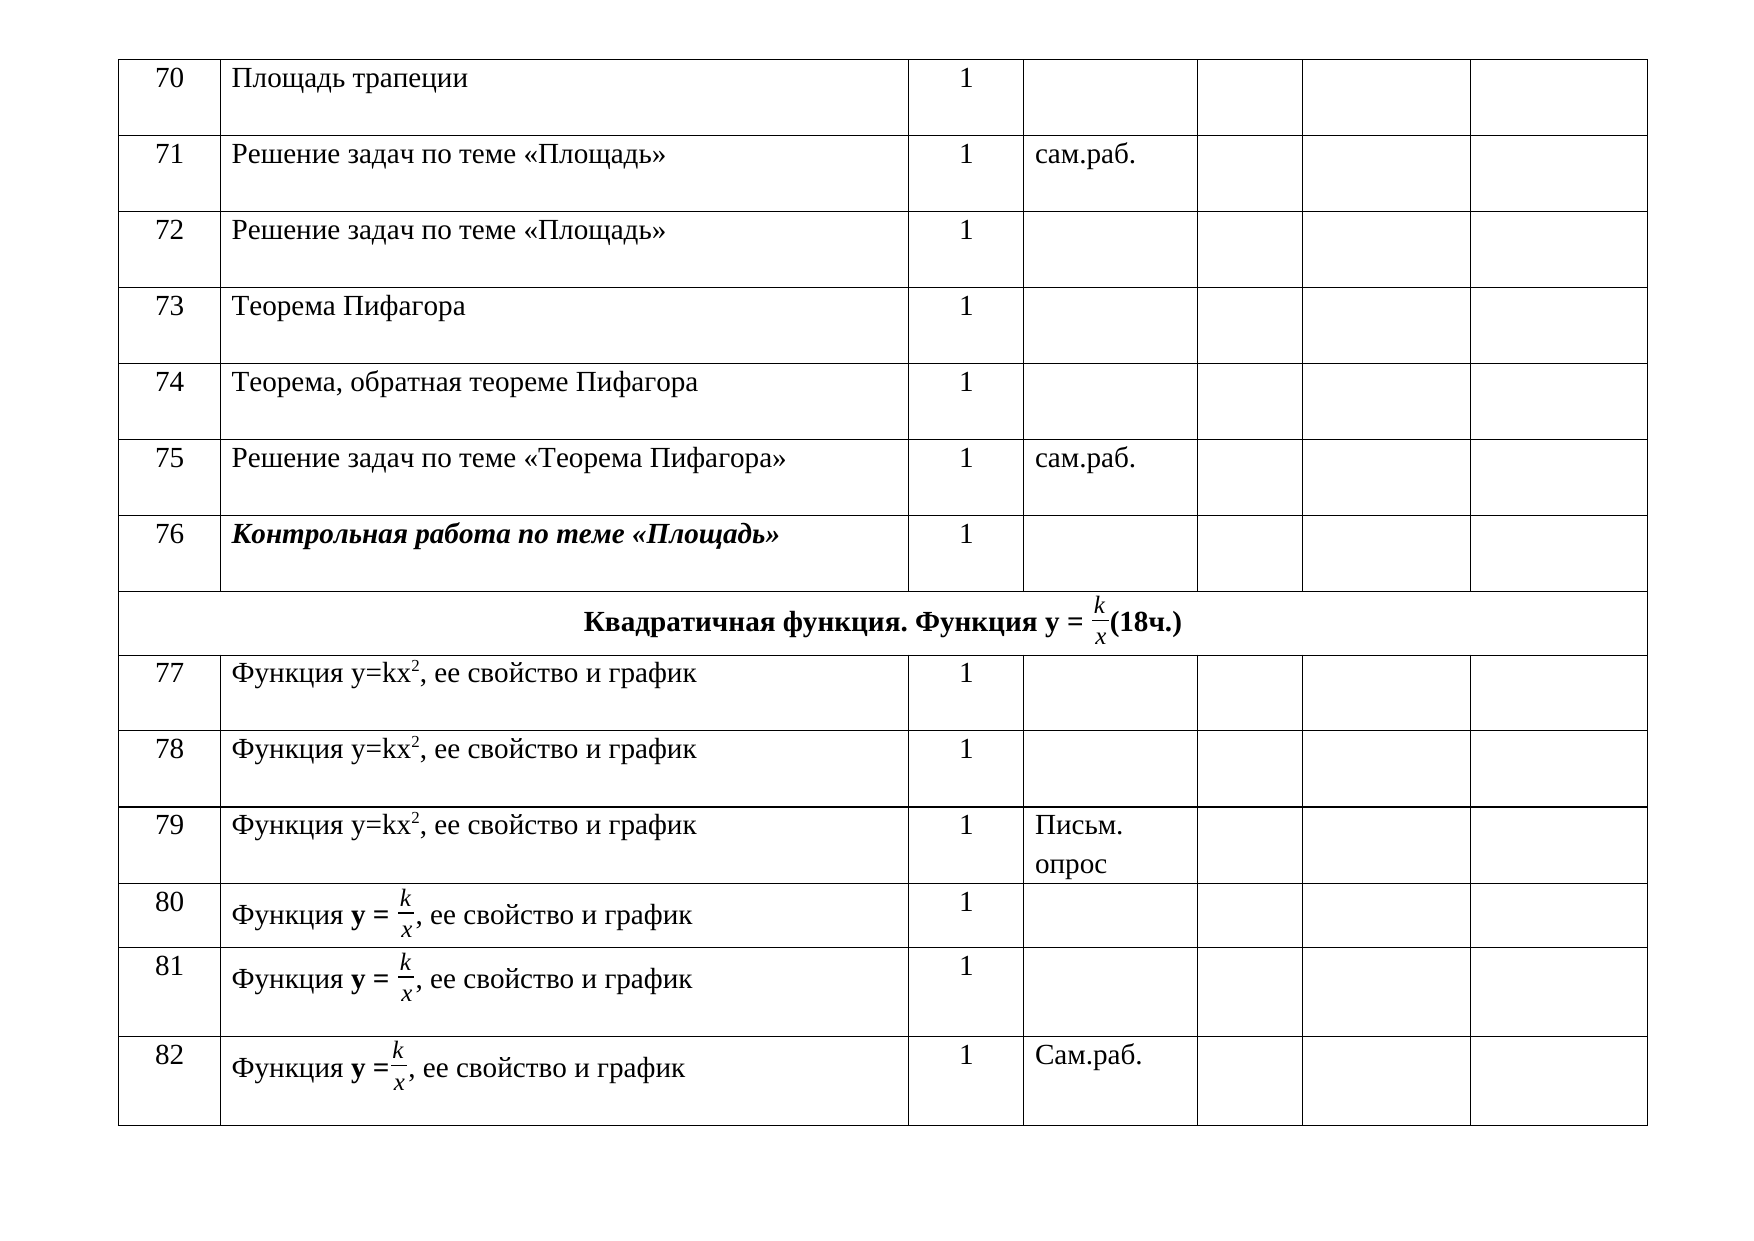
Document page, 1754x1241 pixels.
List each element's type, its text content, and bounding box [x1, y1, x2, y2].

table_cell сам.раб. [1024, 440, 1197, 515]
table_cell Контрольная работа по теме «Площадь» [221, 516, 908, 591]
table_cell Функция y = , ее свойство и график [221, 884, 908, 947]
table_cell [1198, 364, 1302, 439]
table_cell [1198, 516, 1302, 591]
table_cell 1 [909, 948, 1023, 1036]
table_cell 78 [119, 731, 220, 806]
table_cell [1024, 516, 1197, 591]
table_cell [1198, 656, 1302, 730]
table_cell [1198, 1037, 1302, 1125]
table_cell [1303, 136, 1470, 211]
table_cell [1198, 288, 1302, 363]
table_cell Решение задач по теме «Площадь» [221, 136, 908, 211]
table_cell сам.раб. [1024, 136, 1197, 211]
table_cell 80 [119, 884, 220, 947]
table_cell [1303, 884, 1470, 947]
table_cell Функция y=kx2, ее свойство и график [221, 656, 908, 730]
table_cell [1471, 516, 1647, 591]
table_cell 73 [119, 288, 220, 363]
table_cell Решение задач по теме «Теорема Пифагора» [221, 440, 908, 515]
table_cell 1 [909, 884, 1023, 947]
table_cell 70 [119, 60, 220, 135]
table_cell Сам.раб. [1024, 1037, 1197, 1125]
table_cell [1198, 60, 1302, 135]
table_cell [1024, 212, 1197, 287]
table_cell 1 [909, 656, 1023, 730]
table_cell [1303, 808, 1470, 883]
table_cell [1471, 808, 1647, 883]
table_cell 1 [909, 212, 1023, 287]
table_cell [1303, 60, 1470, 135]
table_cell 1 [909, 516, 1023, 591]
table_cell 1 [909, 808, 1023, 883]
table_cell 1 [909, 60, 1023, 135]
table_cell 76 [119, 516, 220, 591]
table_cell Решение задач по теме «Площадь» [221, 212, 908, 287]
table_cell [1303, 288, 1470, 363]
table_cell 1 [909, 136, 1023, 211]
table_cell [1198, 440, 1302, 515]
table_cell [1471, 656, 1647, 730]
table_cell Площадь трапеции [221, 60, 908, 135]
table_cell [1024, 364, 1197, 439]
table_cell [1471, 136, 1647, 211]
table_cell Функция y = , ее свойство и график [221, 948, 908, 1036]
table_cell [1198, 884, 1302, 947]
table_cell 1 [909, 731, 1023, 806]
table_cell 74 [119, 364, 220, 439]
table_cell [1024, 60, 1197, 135]
table_cell [1024, 288, 1197, 363]
table_cell [1303, 731, 1470, 806]
table_cell [1198, 731, 1302, 806]
table_cell [1471, 364, 1647, 439]
table_cell [1198, 212, 1302, 287]
table_cell 79 [119, 808, 220, 883]
table_cell [1198, 136, 1302, 211]
table_cell [1303, 1037, 1470, 1125]
table_cell Квадратичная функция. Функция y = (18ч.) [119, 592, 1647, 654]
table_cell [1024, 884, 1197, 947]
table_cell 1 [909, 1037, 1023, 1125]
table_cell Функция y =, ее свойство и график [221, 1037, 908, 1125]
table_cell Теорема, обратная теореме Пифагора [221, 364, 908, 439]
table_cell [1198, 948, 1302, 1036]
table_cell Функция y=kx2, ее свойство и график [221, 808, 908, 883]
table_cell [1303, 364, 1470, 439]
table_cell [1471, 1037, 1647, 1125]
table_cell [1471, 440, 1647, 515]
table_cell 72 [119, 212, 220, 287]
table_cell 71 [119, 136, 220, 211]
table_cell [1024, 731, 1197, 806]
table_cell [1303, 948, 1470, 1036]
table_cell 1 [909, 288, 1023, 363]
table_cell Письм. опрос [1024, 808, 1197, 883]
table_cell 81 [119, 948, 220, 1036]
table_cell [1471, 288, 1647, 363]
table_cell [1198, 808, 1302, 883]
table_cell [1024, 948, 1197, 1036]
table_cell [1471, 60, 1647, 135]
table_cell [1471, 884, 1647, 947]
table_cell [1303, 212, 1470, 287]
table_cell 1 [909, 364, 1023, 439]
table_cell 82 [119, 1037, 220, 1125]
table_cell [1471, 212, 1647, 287]
table_cell Функция y=kx2, ее свойство и график [221, 731, 908, 806]
table_cell [1303, 440, 1470, 515]
table_cell [1471, 731, 1647, 806]
table_cell [1303, 656, 1470, 730]
table_cell [1303, 516, 1470, 591]
table_cell [1471, 948, 1647, 1036]
table_cell 75 [119, 440, 220, 515]
table_cell 77 [119, 656, 220, 730]
table_cell 1 [909, 440, 1023, 515]
table_cell Теорема Пифагора [221, 288, 908, 363]
table_cell [1024, 656, 1197, 730]
